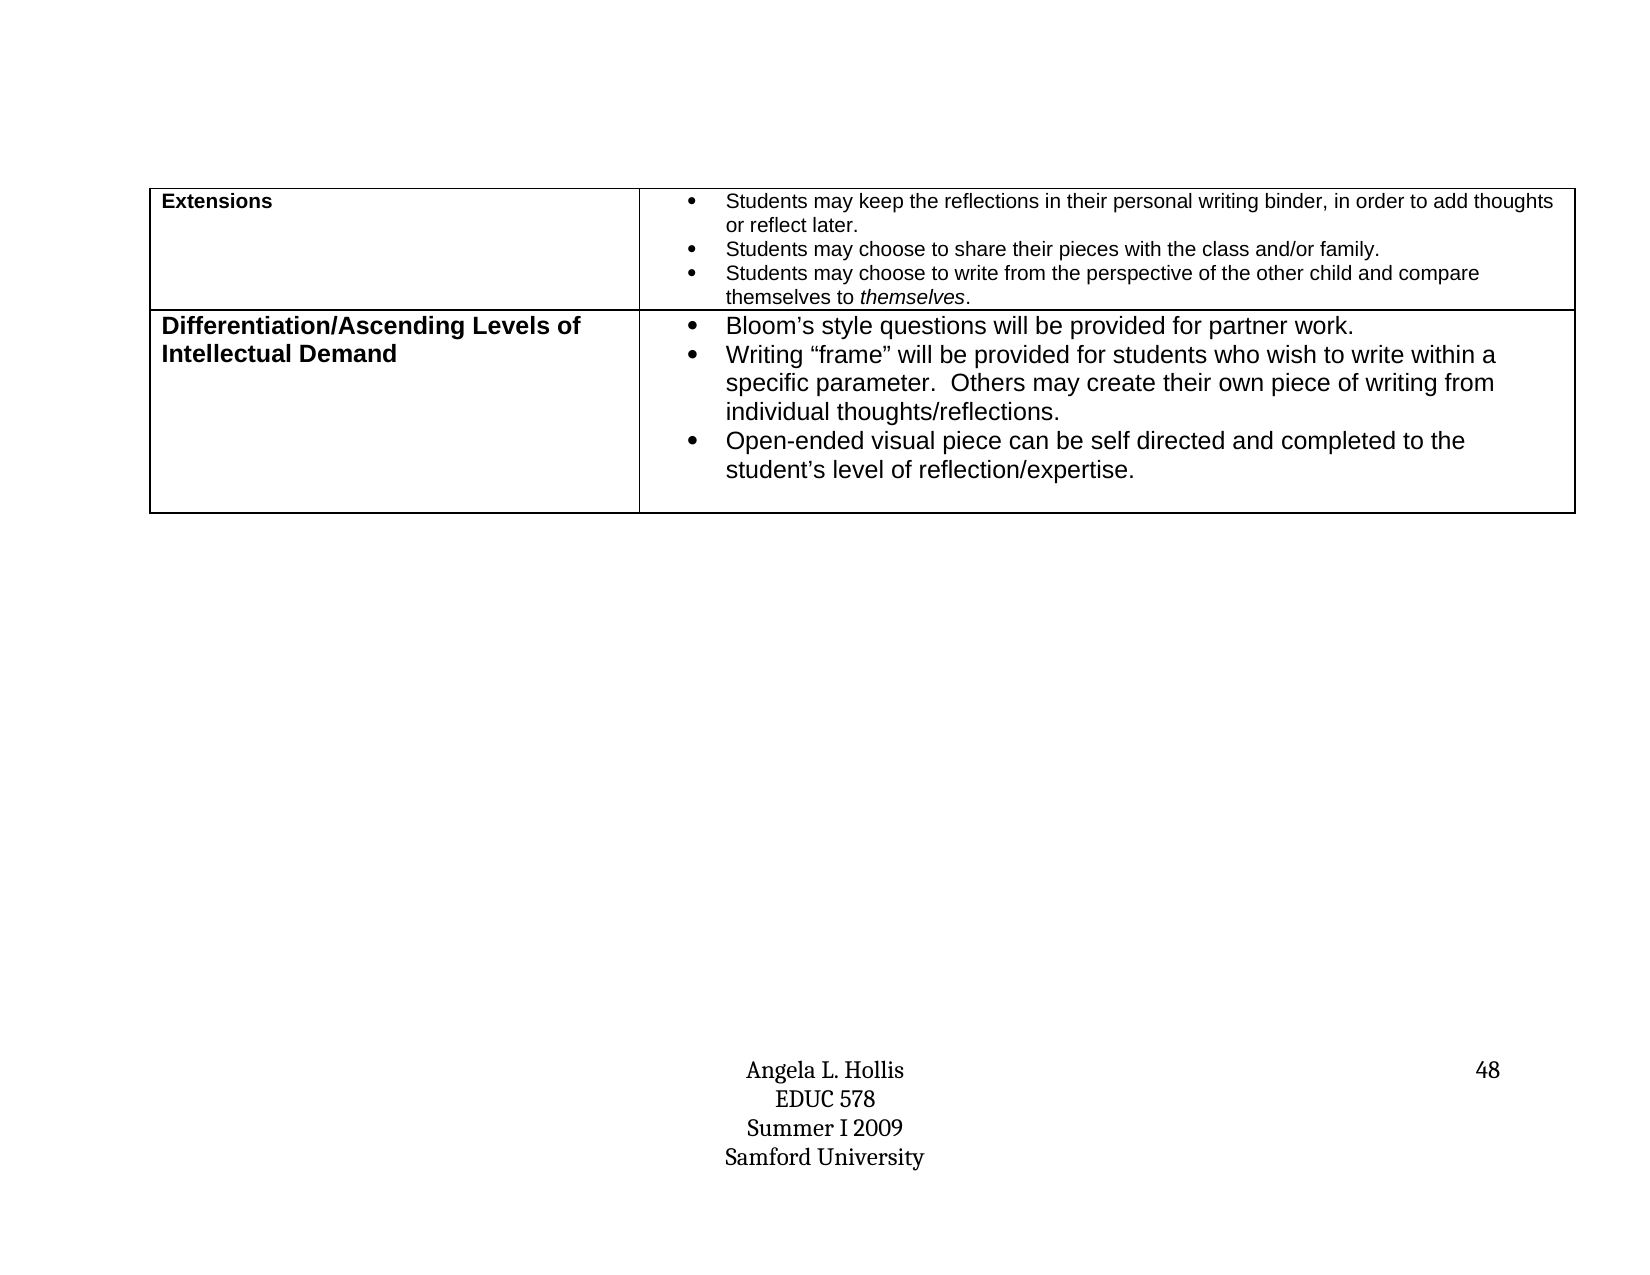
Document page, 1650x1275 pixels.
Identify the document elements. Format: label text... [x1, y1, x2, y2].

table_cell Bloom’s style questions will be provided for partner work. Writing “frame” will be provided for students who wish to write within a specific parameter. Others may create their own piece of writing from individual thoughts/reflections. Open-ended visual piece can be self directed and completed to the student’s level of reflection/expertise. [640, 311, 1574, 512]
table_cell Students may keep the reflections in their personal writing binder, in order to add thoughts or reflect later. Students may choose to share their pieces with the class and/or family. Students may choose to write from the perspective of the other child and compare themselves to themselves. [640, 189, 1574, 309]
table_cell Differentiation/Ascending Levels of Intellectual Demand [151, 311, 639, 512]
table_cell Extensions [151, 189, 639, 309]
